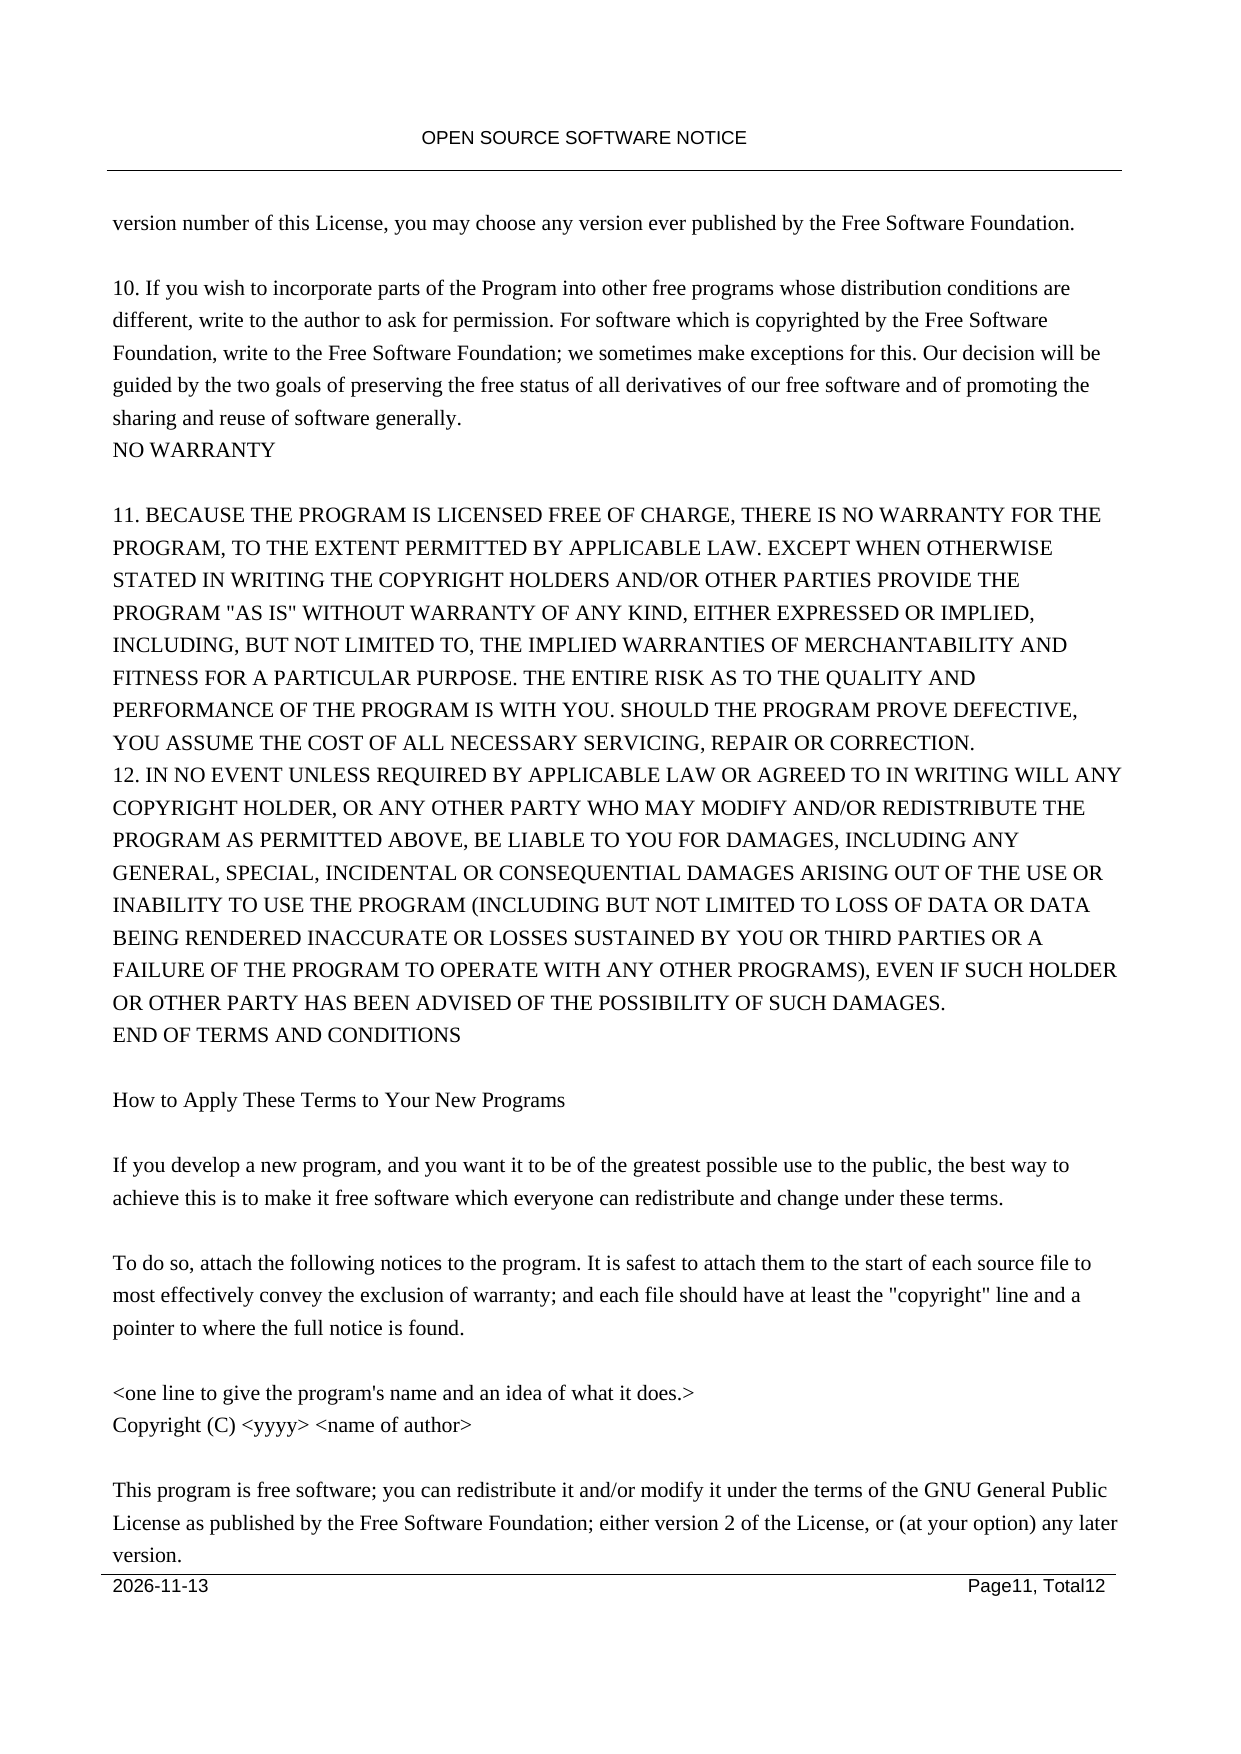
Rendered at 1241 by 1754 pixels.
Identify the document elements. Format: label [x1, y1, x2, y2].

text [112, 206, 1128, 1571]
